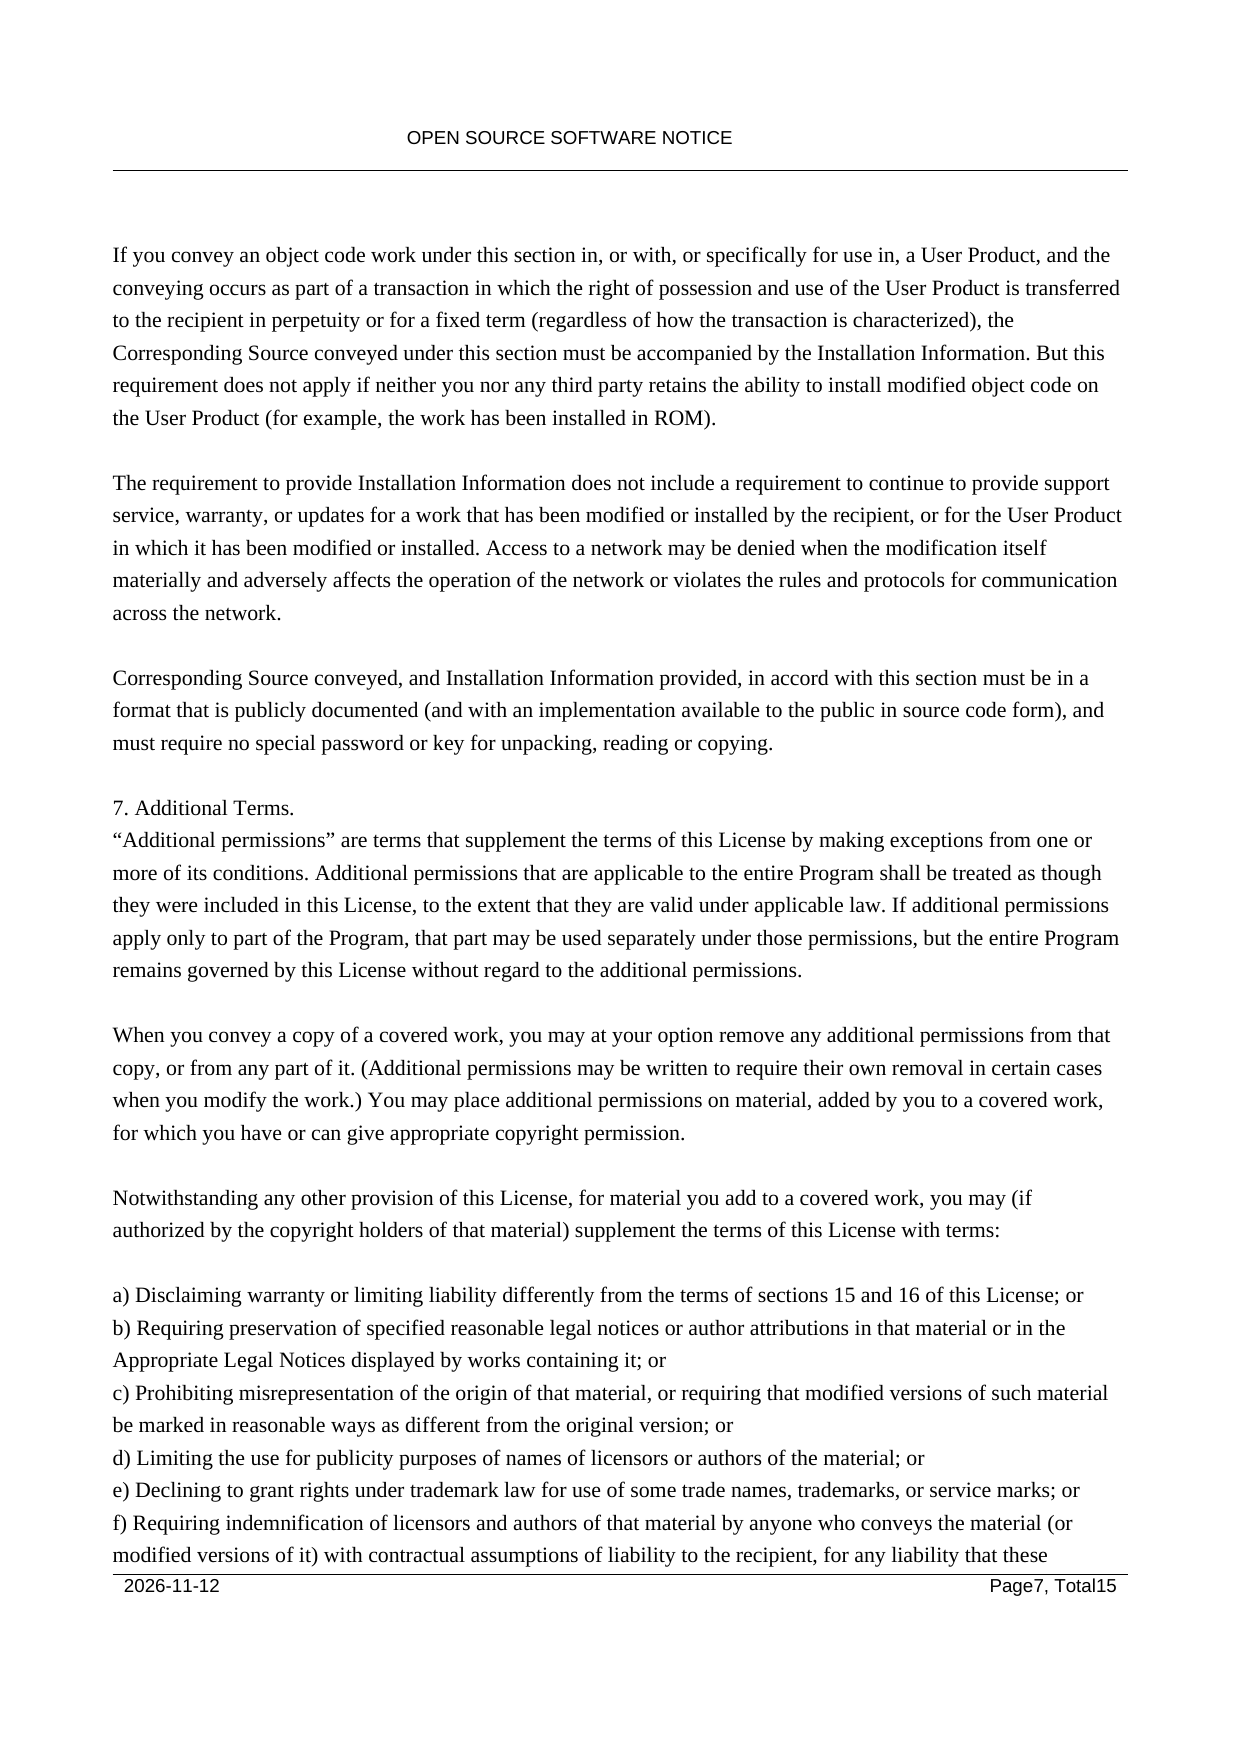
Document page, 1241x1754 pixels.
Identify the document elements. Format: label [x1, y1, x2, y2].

text [112, 206, 1128, 1571]
